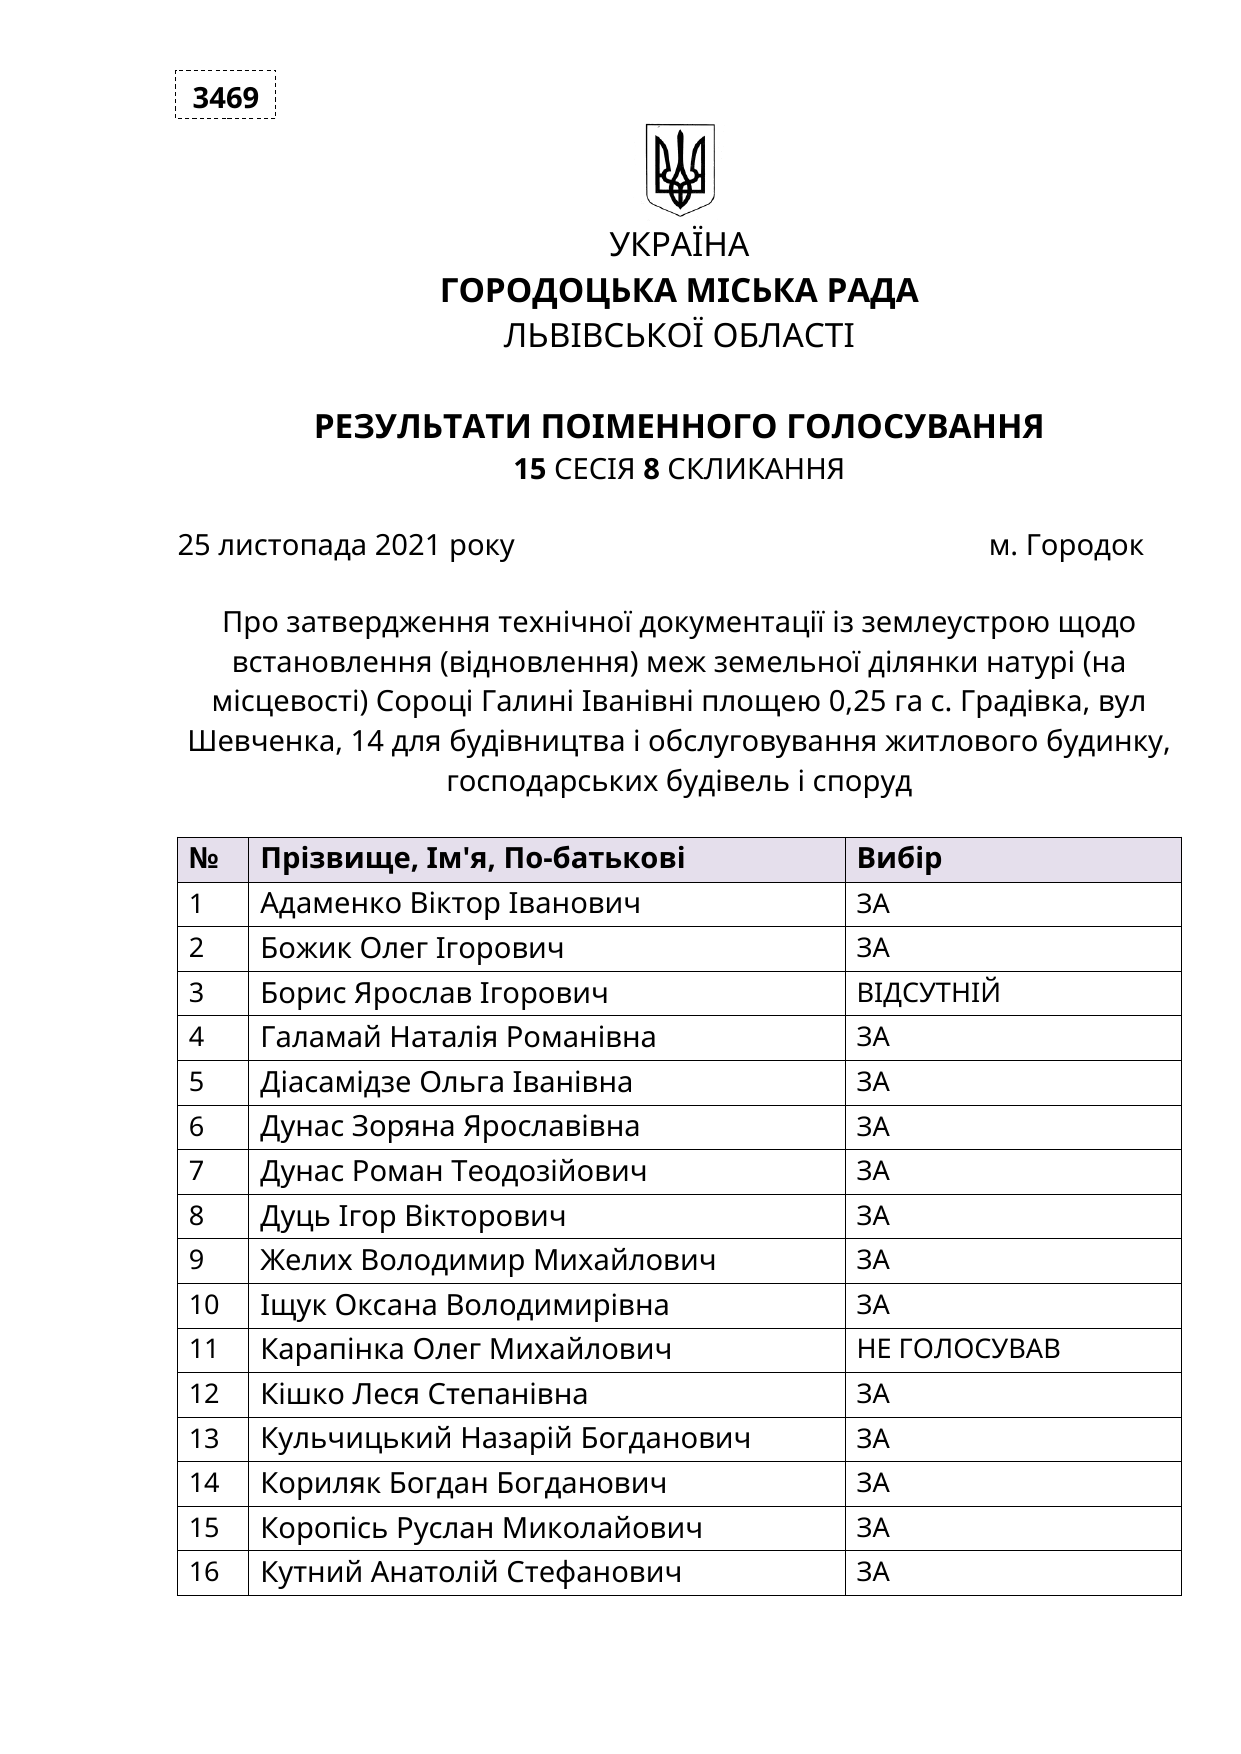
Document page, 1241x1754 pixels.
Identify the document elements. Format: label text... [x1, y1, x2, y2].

table_cell ЗА [846, 1462, 1181, 1506]
table_cell 13 [178, 1418, 248, 1461]
table_cell Карапінка Олег Михайлович [249, 1329, 845, 1372]
table_cell Борис Ярослав Ігорович [249, 972, 845, 1015]
table_cell Дуць Ігор Вікторович [249, 1195, 845, 1238]
table_cell 15 [178, 1507, 248, 1550]
table_cell Кульчицький Назарій Богданович [249, 1418, 845, 1461]
table_cell 5 [178, 1061, 248, 1104]
table_cell 14 [178, 1462, 248, 1506]
table_cell Діасамідзе Ольга Іванівна [249, 1061, 845, 1104]
table_cell 3 [178, 972, 248, 1015]
table_cell ЗА [846, 1373, 1181, 1417]
table_header № [178, 838, 248, 882]
table_cell ЗА [846, 1016, 1181, 1060]
table_cell ЗА [846, 1284, 1181, 1327]
table_cell Кориляк Богдан Богданович [249, 1462, 845, 1506]
table_cell 4 [178, 1016, 248, 1060]
table_cell ЗА [846, 1239, 1181, 1283]
table_cell Адаменко Віктор Іванович [249, 883, 845, 926]
text УКРАЇНА [177, 221, 1181, 266]
table_cell Дунас Зоряна Ярославівна [249, 1106, 845, 1149]
table_cell ЗА [846, 1195, 1181, 1238]
table_header Вибір [846, 838, 1181, 882]
picture [633, 118, 726, 221]
table_cell ЗА [846, 1551, 1181, 1595]
table_cell НЕ ГОЛОСУВАВ [846, 1329, 1181, 1372]
text 15 СЕСІЯ 8 СКЛИКАННЯ [177, 448, 1181, 488]
table_cell Іщук Оксана Володимирівна [249, 1284, 845, 1327]
table_cell Галамай Наталія Романівна [249, 1016, 845, 1060]
table_cell Дунас Роман Теодозійович [249, 1150, 845, 1194]
table_cell Желих Володимир Михайлович [249, 1239, 845, 1283]
table_cell 10 [178, 1284, 248, 1327]
table_cell 12 [178, 1373, 248, 1417]
table_cell ЗА [846, 1106, 1181, 1149]
table_cell ЗА [846, 1507, 1181, 1550]
text РЕЗУЛЬТАТИ ПОІМЕННОГО ГОЛОСУВАННЯ [177, 403, 1181, 448]
table_cell 2 [178, 927, 248, 971]
table_cell ВІДСУТНІЙ [846, 972, 1181, 1015]
table_cell ЗА [846, 1061, 1181, 1104]
text 25 листопада 2021 року м. Городок [177, 525, 1181, 564]
text ГОРОДОЦЬКА МІСЬКА РАДА [177, 266, 1181, 312]
table_cell 9 [178, 1239, 248, 1283]
table_cell ЗА [846, 927, 1181, 971]
table_cell 6 [178, 1106, 248, 1149]
table_cell 1 [178, 883, 248, 926]
text ЛЬВІВСЬКОЇ ОБЛАСТІ [177, 312, 1181, 357]
table_cell ЗА [846, 1418, 1181, 1461]
table_cell 11 [178, 1329, 248, 1372]
table_header Прізвище, Ім'я, По-батькові [249, 838, 845, 882]
table_cell Коропісь Руслан Миколайович [249, 1507, 845, 1550]
table_cell ЗА [846, 1150, 1181, 1194]
table_cell 8 [178, 1195, 248, 1238]
table_cell Кутний Анатолій Стефанович [249, 1551, 845, 1595]
table_cell Кішко Леся Степанівна [249, 1373, 845, 1417]
table_cell ЗА [846, 883, 1181, 926]
table_cell 7 [178, 1150, 248, 1194]
table_cell Божик Олег Ігорович [249, 927, 845, 971]
table_cell 16 [178, 1551, 248, 1595]
text Про затвердження технічної документації із землеустрою щодо встановлення (відновлення) меж земельної ділянки натурі (на місцевості) Сороці Галині Іванівні площею 0,25 га с. Градівка, вул Шевченка, 14 для будівництва і обслуговування житлового будинку, господарських будівель і споруд [177, 601, 1181, 800]
